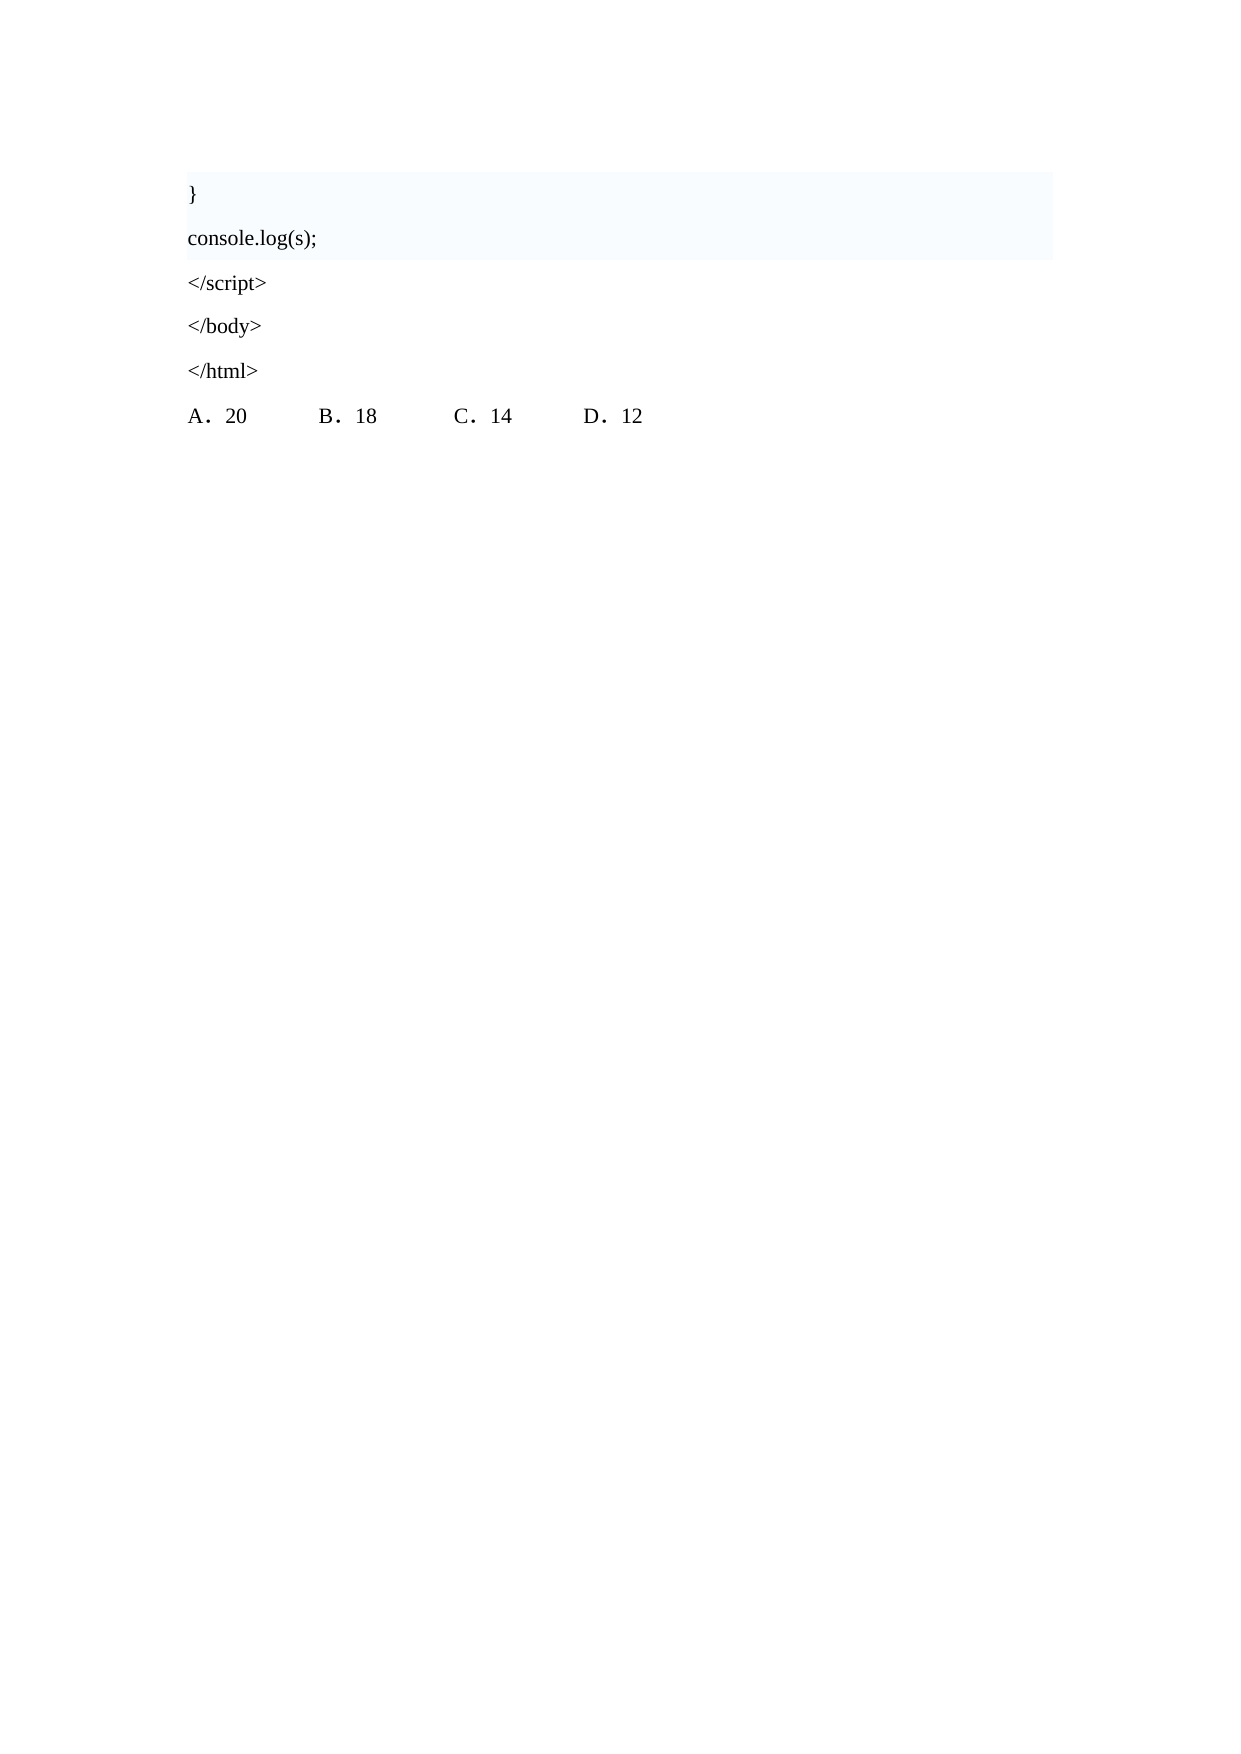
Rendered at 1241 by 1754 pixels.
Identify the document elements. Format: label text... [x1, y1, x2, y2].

text </body> [187, 304, 1053, 348]
text </script> [187, 260, 1053, 304]
text } [187, 172, 1053, 216]
text console.log(s); [187, 216, 1053, 260]
text </html> [187, 348, 1053, 392]
text A．20 B．18 C．14 D．12 [187, 392, 1053, 436]
